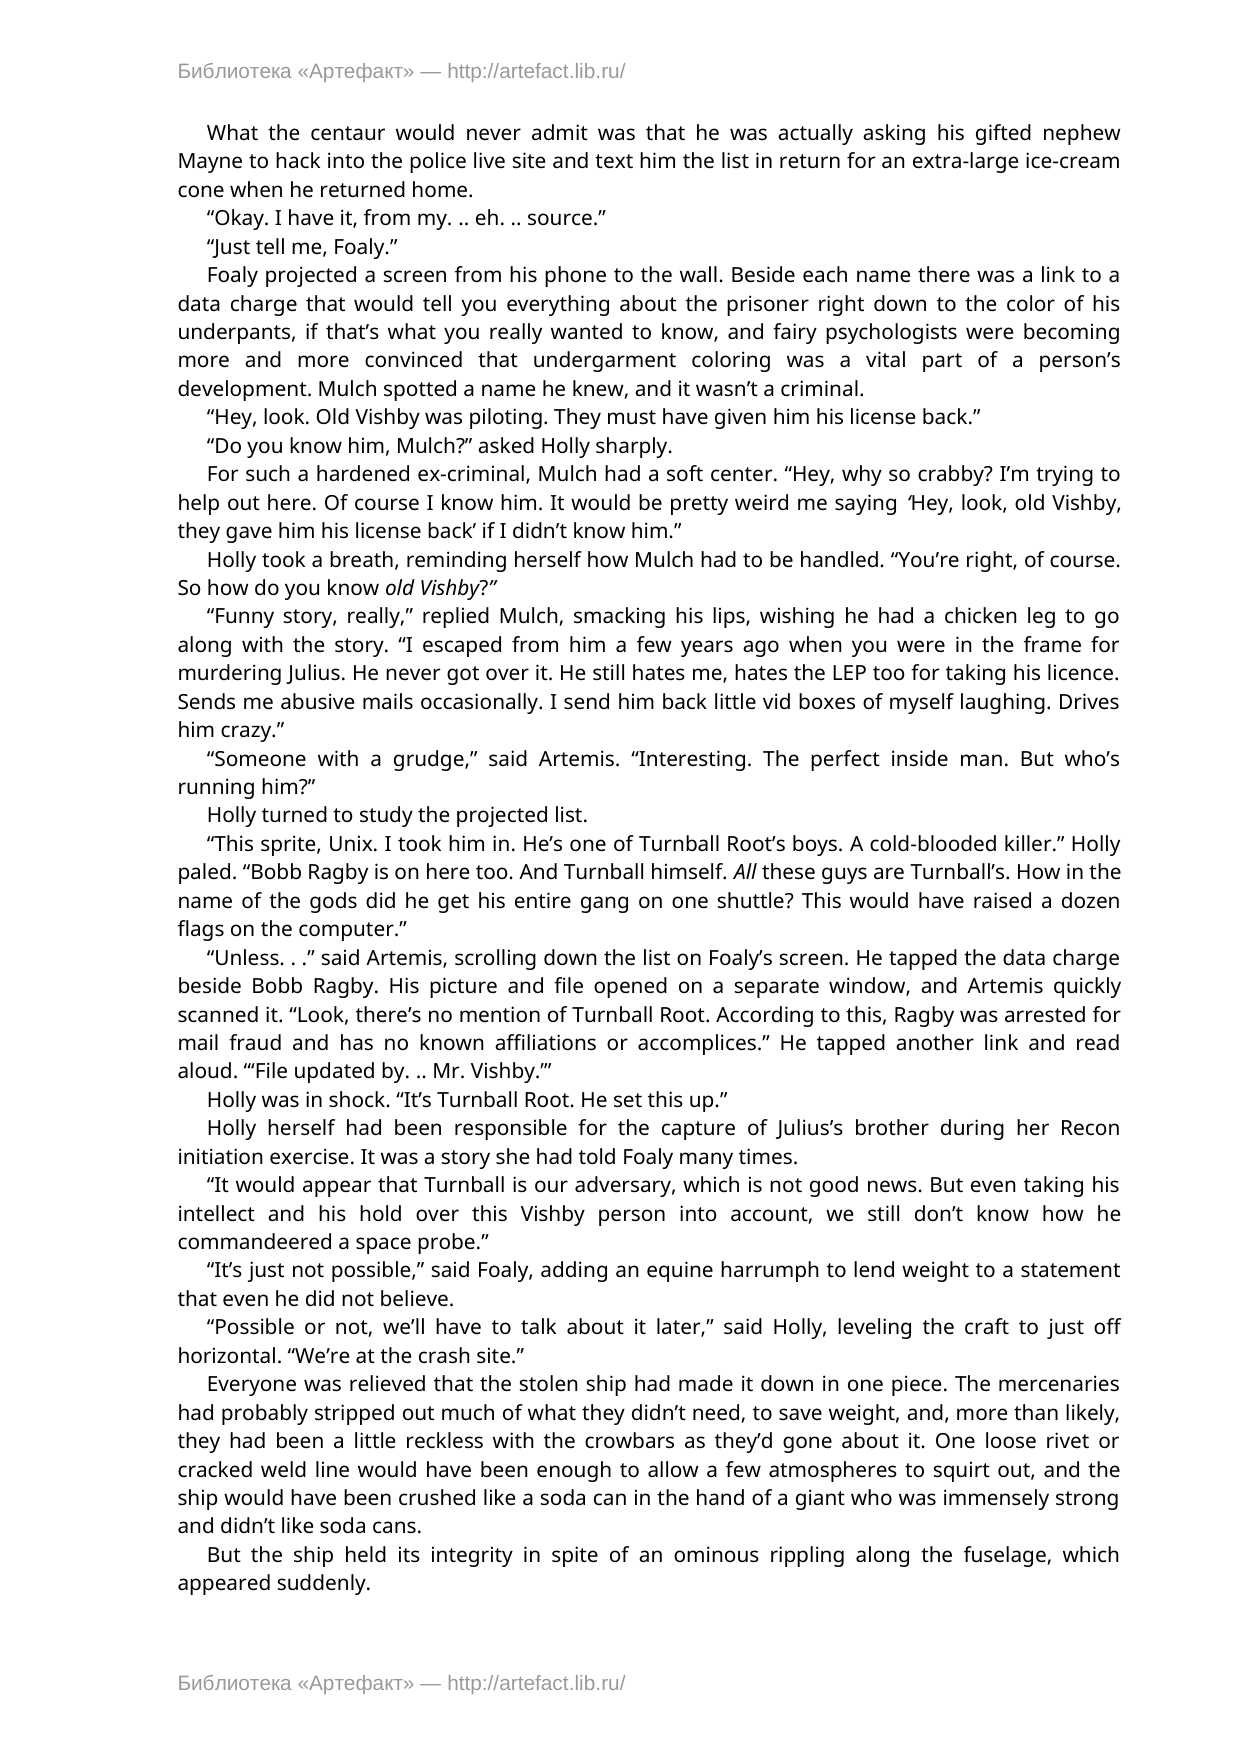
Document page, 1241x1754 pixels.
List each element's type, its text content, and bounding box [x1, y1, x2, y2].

text “Funny story, really,” replied Mulch, smacking his lips, wishing he had a chicken leg to go along with the story. “I escaped from him a few years ago when you were in the frame for murdering Julius. He never got over it. He still hates me, hates the LEP too for taking his licence. Sends me abusive mails occasionally. I send him back little vid boxes of myself laughing. Drives him crazy.” [177, 602, 1122, 744]
text Foaly projected a screen from his phone to the wall. Beside each name there was a link to a data charge that would tell you everything about the prisoner right down to the color of his underpants, if that’s what you really wanted to know, and fairy psychologists were becoming more and more convinced that undergarment coloring was a vital part of a person’s development. Mulch spotted a name he knew, and it wasn’t a criminal. [177, 260, 1122, 402]
text “Just tell me, Foaly.” [177, 232, 1122, 260]
text Holly herself had been responsible for the capture of Julius’s brother during her Recon initiation exercise. It was a story she had told Foaly many times. [177, 1113, 1122, 1170]
text But the ship held its integrity in spite of an ominous rippling along the fuselage, which appeared suddenly. [177, 1540, 1122, 1597]
text “It’s just not possible,” said Foaly, adding an equine harrumph to lend weight to a statement that even he did not believe. [177, 1256, 1122, 1312]
text “Unless. . .” said Artemis, scrolling down the list on Foaly’s screen. He tapped the data charge beside Bobb Ragby. His picture and file opened on a separate window, and Artemis quickly scanned it. “Look, there’s no mention of Turnball Root. According to this, Ragby was arrested for mail fraud and has no known affiliations or accomplices.” He tapped another link and read aloud. “‘File updated by. .. Mr. Vishby.’” [177, 943, 1122, 1085]
text Everyone was relieved that the stolen ship had made it down in one piece. The mercenaries had probably stripped out much of what they didn’t need, to save weight, and, more than likely, they had been a little reckless with the crowbars as they’d gone about it. One loose rivet or cracked weld line would have been enough to allow a few atmospheres to squirt out, and the ship would have been crushed like a soda can in the hand of a giant who was immensely strong and didn’t like soda cans. [177, 1369, 1122, 1540]
text “Someone with a grudge,” said Artemis. “Interesting. The perfect inside man. But who’s running him?” [177, 744, 1122, 801]
text “Okay. I have it, from my. .. eh. .. source.” [177, 203, 1122, 232]
text For such a hardened ex-criminal, Mulch had a soft center. “Hey, why so crabby? I’m trying to help out here. Of course I know him. It would be pretty weird me saying ‘Hey, look, old Vishby, they gave him his license back’ if I didn’t know him.” [177, 459, 1122, 545]
text “Do you know him, Mulch?” asked Holly sharply. [177, 431, 1122, 459]
text Holly turned to study the projected list. [177, 801, 1122, 829]
text Holly took a breath, reminding herself how Mulch had to be handled. “You’re right, of course. So how do you know old Vishby?” [177, 545, 1122, 602]
text “Hey, look. Old Vishby was piloting. They must have given him his license back.” [177, 402, 1122, 431]
text What the centaur would never admit was that he was actually asking his gifted nephew Mayne to hack into the police live site and text him the list in return for an extra-large ice-cream cone when he returned home. [177, 118, 1122, 203]
text “This sprite, Unix. I took him in. He’s one of Turnball Root’s boys. A cold-blooded killer.” Holly paled. “Bobb Ragby is on here too. And Turnball himself. All these guys are Turnball’s. How in the name of the gods did he get his entire gang on one shuttle? This would have raised a dozen flags on the computer.” [177, 829, 1122, 943]
text “Possible or not, we’ll have to talk about it later,” said Holly, leveling the craft to just off horizontal. “We’re at the crash site.” [177, 1312, 1122, 1369]
text Holly was in shock. “It’s Turnball Root. He set this up.” [177, 1085, 1122, 1113]
text “It would appear that Turnball is our adversary, which is not good news. But even taking his intellect and his hold over this Vishby person into account, we still don’t know how he commandeered a space probe.” [177, 1170, 1122, 1256]
